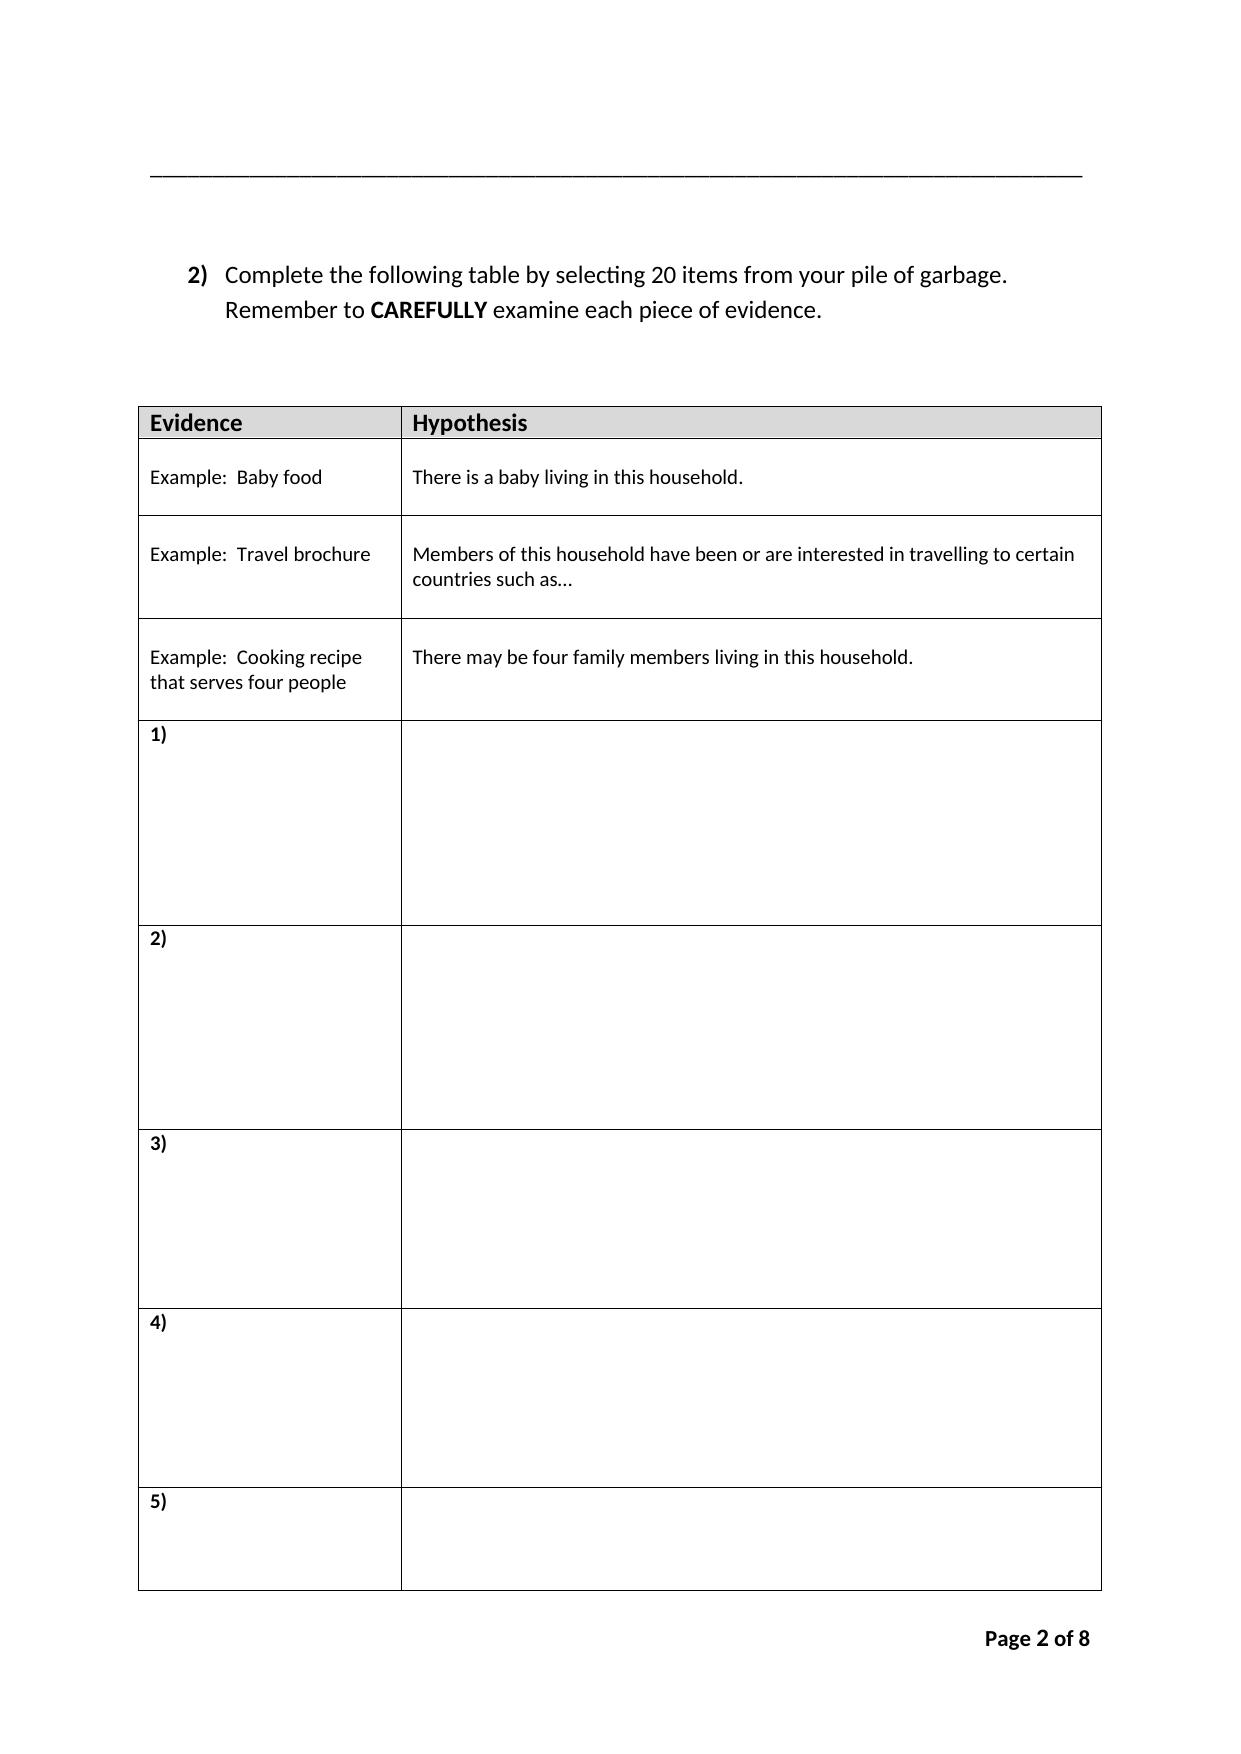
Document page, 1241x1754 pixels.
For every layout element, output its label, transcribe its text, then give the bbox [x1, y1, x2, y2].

table_cell [402, 721, 1101, 924]
table_cell 4) [139, 1309, 401, 1487]
table_cell Example: Baby food [139, 439, 401, 515]
table_cell [402, 1130, 1101, 1308]
table_cell Members of this household have been or are interested in travelling to certain countries such as… [402, 516, 1101, 617]
list Complete the following table by selecting 20 items from your pile of garbage. Remember to CAREFULLY examine each piece of evidence. [187, 259, 1090, 325]
table_cell 3) [139, 1130, 401, 1308]
table_cell Example: Travel brochure [139, 516, 401, 617]
table_cell There may be four family members living in this household. [402, 619, 1101, 720]
table_header Hypothesis [402, 407, 1101, 437]
table_cell 5) [139, 1488, 401, 1589]
table_cell [402, 1488, 1101, 1589]
table_cell Example: Cooking recipe that serves four people [139, 619, 401, 720]
table_cell [402, 926, 1101, 1129]
table_header Evidence [139, 407, 401, 437]
table_cell [402, 1309, 1101, 1487]
table_cell 1) [139, 721, 401, 924]
text ___________________________________________________________________________ [150, 150, 1090, 181]
table_cell 2) [139, 926, 401, 1129]
table_cell There is a baby living in this household. [402, 439, 1101, 515]
